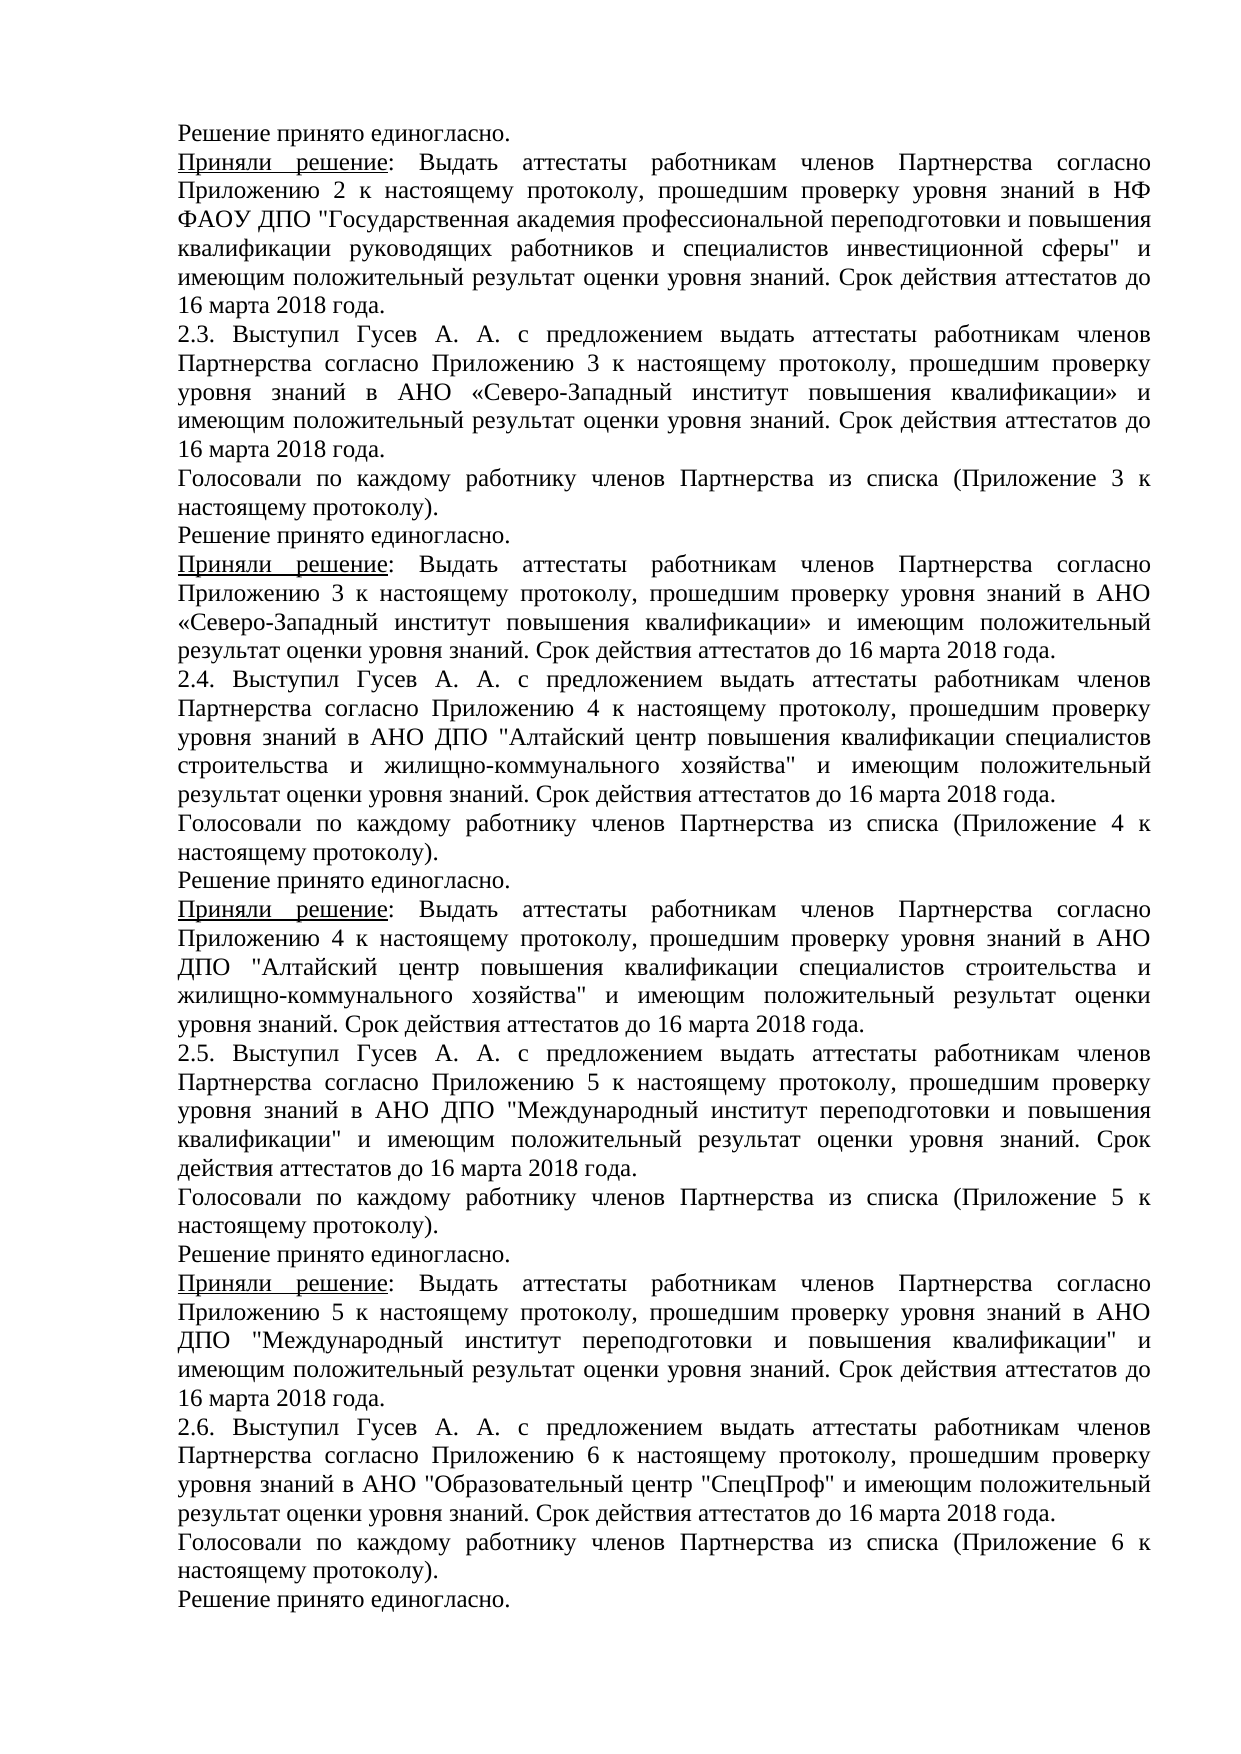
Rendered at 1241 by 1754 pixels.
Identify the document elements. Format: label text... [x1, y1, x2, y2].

text Решение принято единогласно. [177, 521, 1152, 549]
text 2.4. Выступил Гусев А. А. с предложением выдать аттестаты работникам членов Партнерства согласно Приложению 4 к настоящему протоколу, прошедшим проверку уровня знаний в АНО ДПО "Алтайский центр повышения квалификации специалистов строительства и жилищно-коммунального хозяйства" и имеющим положительный результат оценки уровня знаний. Срок действия аттестатов до 16 марта 2018 года. [177, 664, 1152, 808]
text Голосовали по каждому работнику членов Партнерства из списка (Приложение 5 к настоящему протоколу). [177, 1182, 1152, 1239]
text 2.5. Выступил Гусев А. А. с предложением выдать аттестаты работникам членов Партнерства согласно Приложению 5 к настоящему протоколу, прошедшим проверку уровня знаний в АНО ДПО "Международный институт переподготовки и повышения квалификации" и имеющим положительный результат оценки уровня знаний. Срок действия аттестатов до 16 марта 2018 года. [177, 1038, 1152, 1182]
text Приняли решение: Выдать аттестаты работникам членов Партнерства согласно Приложению 3 к настоящему протоколу, прошедшим проверку уровня знаний в АНО «Северо-Западный институт повышения квалификации» и имеющим положительный результат оценки уровня знаний. Срок действия аттестатов до 16 марта 2018 года. [177, 549, 1152, 664]
text 2.3. Выступил Гусев А. А. с предложением выдать аттестаты работникам членов Партнерства согласно Приложению 3 к настоящему протоколу, прошедшим проверку уровня знаний в АНО «Северо-Западный институт повышения квалификации» и имеющим положительный результат оценки уровня знаний. Срок действия аттестатов до 16 марта 2018 года. [177, 319, 1152, 463]
text Приняли решение: Выдать аттестаты работникам членов Партнерства согласно Приложению 4 к настоящему протоколу, прошедшим проверку уровня знаний в АНО ДПО "Алтайский центр повышения квалификации специалистов строительства и жилищно-коммунального хозяйства" и имеющим положительный результат оценки уровня знаний. Срок действия аттестатов до 16 марта 2018 года. [177, 894, 1152, 1038]
text Голосовали по каждому работнику членов Партнерства из списка (Приложение 6 к настоящему протоколу). [177, 1527, 1152, 1584]
text Решение принято единогласно. [177, 866, 1152, 894]
text Голосовали по каждому работнику членов Партнерства из списка (Приложение 3 к настоящему протоколу). [177, 463, 1152, 521]
text Решение принято единогласно. [177, 118, 1152, 147]
text Голосовали по каждому работнику членов Партнерства из списка (Приложение 4 к настоящему протоколу). [177, 808, 1152, 866]
text 2.6. Выступил Гусев А. А. с предложением выдать аттестаты работникам членов Партнерства согласно Приложению 6 к настоящему протоколу, прошедшим проверку уровня знаний в АНО "Образовательный центр "СпецПроф" и имеющим положительный результат оценки уровня знаний. Срок действия аттестатов до 16 марта 2018 года. [177, 1412, 1152, 1527]
text Приняли решение: Выдать аттестаты работникам членов Партнерства согласно Приложению 2 к настоящему протоколу, прошедшим проверку уровня знаний в НФ ФАОУ ДПО "Государственная академия профессиональной переподготовки и повышения квалификации руководящих работников и специалистов инвестиционной сферы" и имеющим положительный результат оценки уровня знаний. Срок действия аттестатов до 16 марта 2018 года. [177, 147, 1152, 319]
text Решение принято единогласно. [177, 1239, 1152, 1268]
text Приняли решение: Выдать аттестаты работникам членов Партнерства согласно Приложению 5 к настоящему протоколу, прошедшим проверку уровня знаний в АНО ДПО "Международный институт переподготовки и повышения квалификации" и имеющим положительный результат оценки уровня знаний. Срок действия аттестатов до 16 марта 2018 года. [177, 1268, 1152, 1412]
text Решение принято единогласно. [177, 1584, 1152, 1613]
